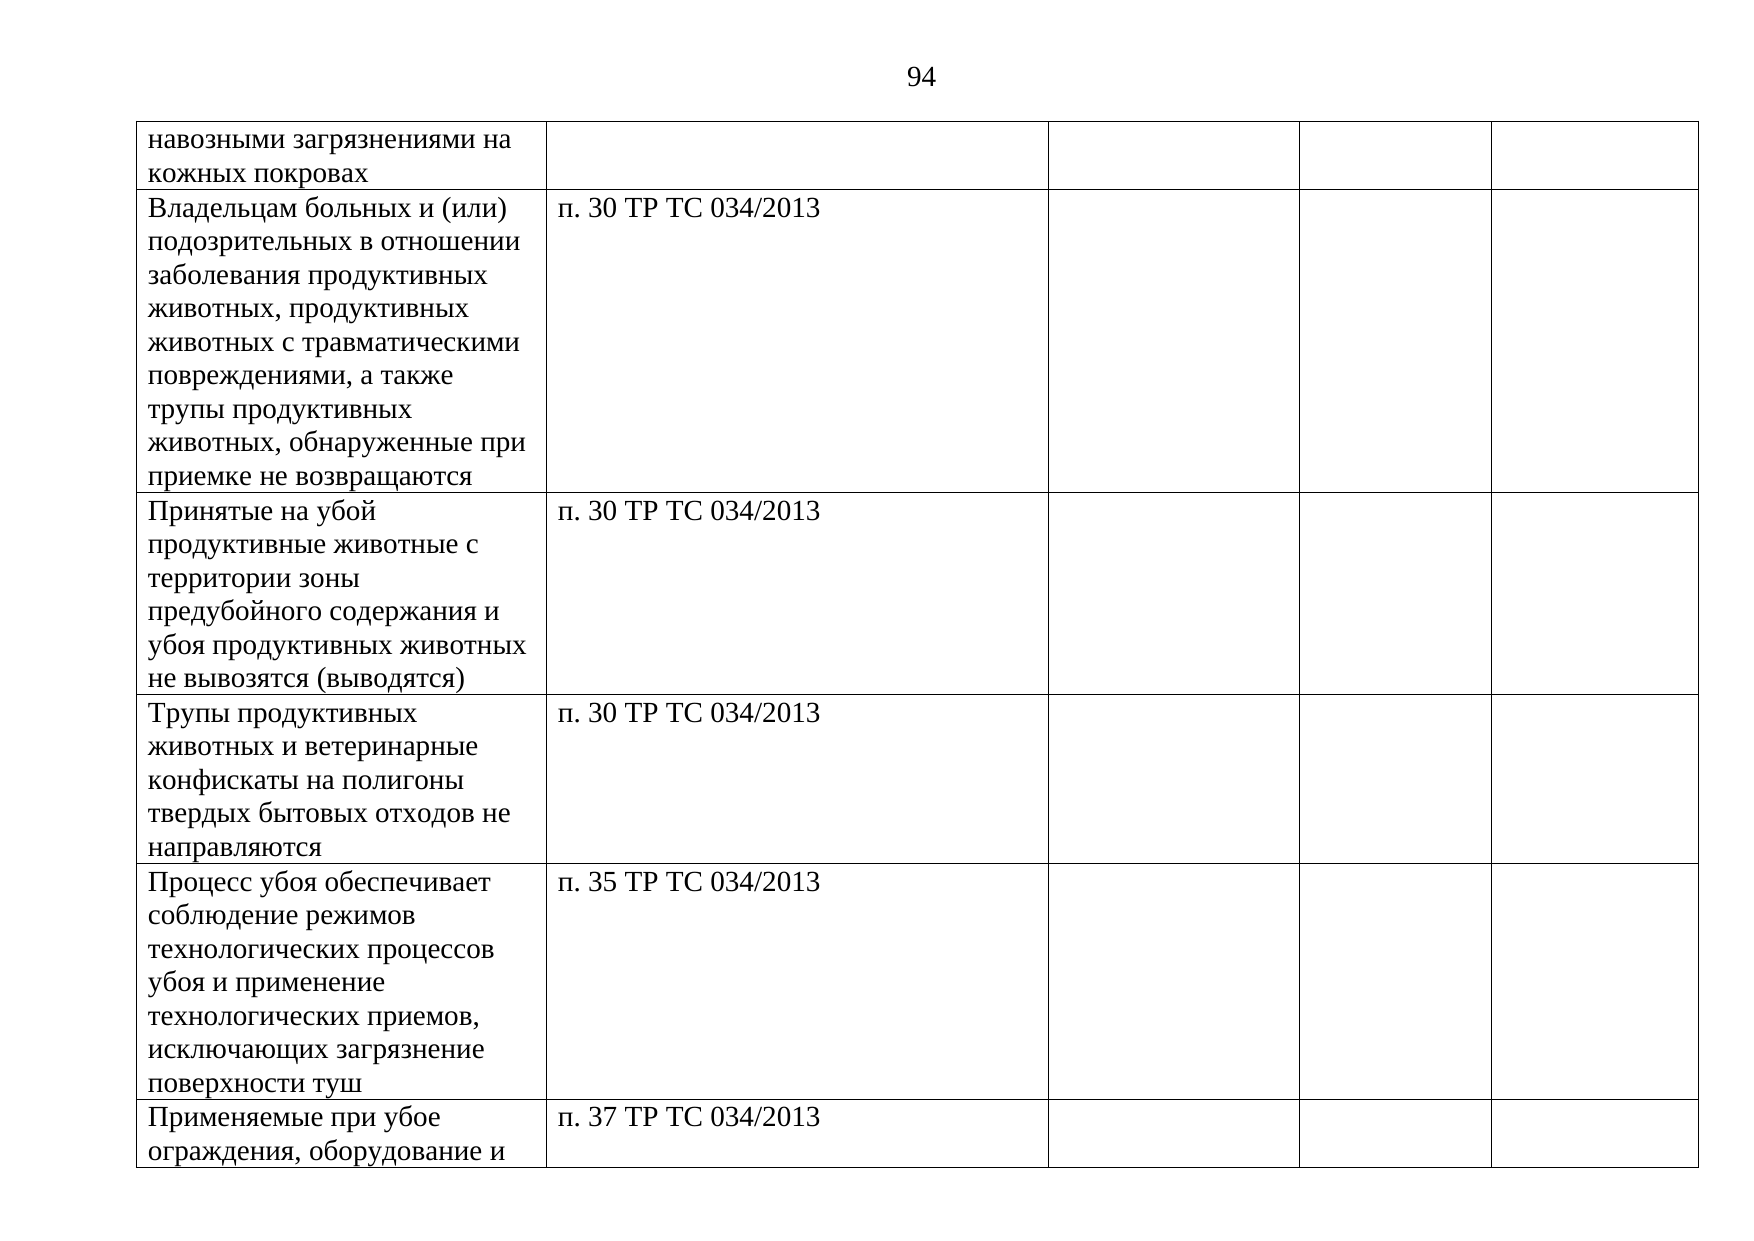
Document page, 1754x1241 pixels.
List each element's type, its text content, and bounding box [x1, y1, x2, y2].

table_cell [1492, 864, 1698, 1098]
table_cell [1049, 864, 1299, 1098]
table_cell [1049, 695, 1299, 863]
table_cell п. 30 TP ТС 034/2013 [547, 695, 1048, 863]
table_cell владельцам больных и (или) подозрительных в отношении заболевания продуктивных животных, продуктивных животных с травматическими повреждениями, а также трупы продуктивных животных, обнаруженные при приемке не возвращаются [137, 190, 546, 492]
table_cell принятые на убой продуктивные животные с территории зоны предубойного содержания и убоя продуктивных животных не вывозятся (выводятся) [137, 493, 546, 694]
table_cell [1300, 493, 1491, 694]
table_cell [1049, 190, 1299, 492]
table_cell [1049, 122, 1299, 189]
table_cell п. 30 TP ТС 034/2013 [547, 493, 1048, 694]
table_cell п. 35 TP ТС 034/2013 [547, 864, 1048, 1098]
table_cell [1300, 122, 1491, 189]
table_cell [1492, 190, 1698, 492]
table_cell [1300, 1100, 1491, 1167]
table_cell трупы продуктивных животных и ветеринарные конфискаты на полигоны твердых бытовых отходов не направляются [137, 695, 546, 863]
table_cell [1492, 695, 1698, 863]
table_cell [1300, 864, 1491, 1098]
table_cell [137, 122, 546, 189]
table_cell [547, 1100, 1048, 1167]
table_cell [137, 1100, 546, 1167]
table_cell [1049, 493, 1299, 694]
table_cell Процесс убоя обеспечивает соблюдение режимов технологических процессов убоя и применение технологических приемов, исключающих загрязнение поверхности туш [137, 864, 546, 1098]
table_cell [1049, 1100, 1299, 1167]
table_cell [1492, 493, 1698, 694]
table_cell [1300, 695, 1491, 863]
table_cell [1492, 1100, 1698, 1167]
table_cell п. 30 TP ТС 034/2013 [547, 190, 1048, 492]
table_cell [547, 122, 1048, 189]
table_cell [1492, 122, 1698, 189]
table_cell [1300, 190, 1491, 492]
